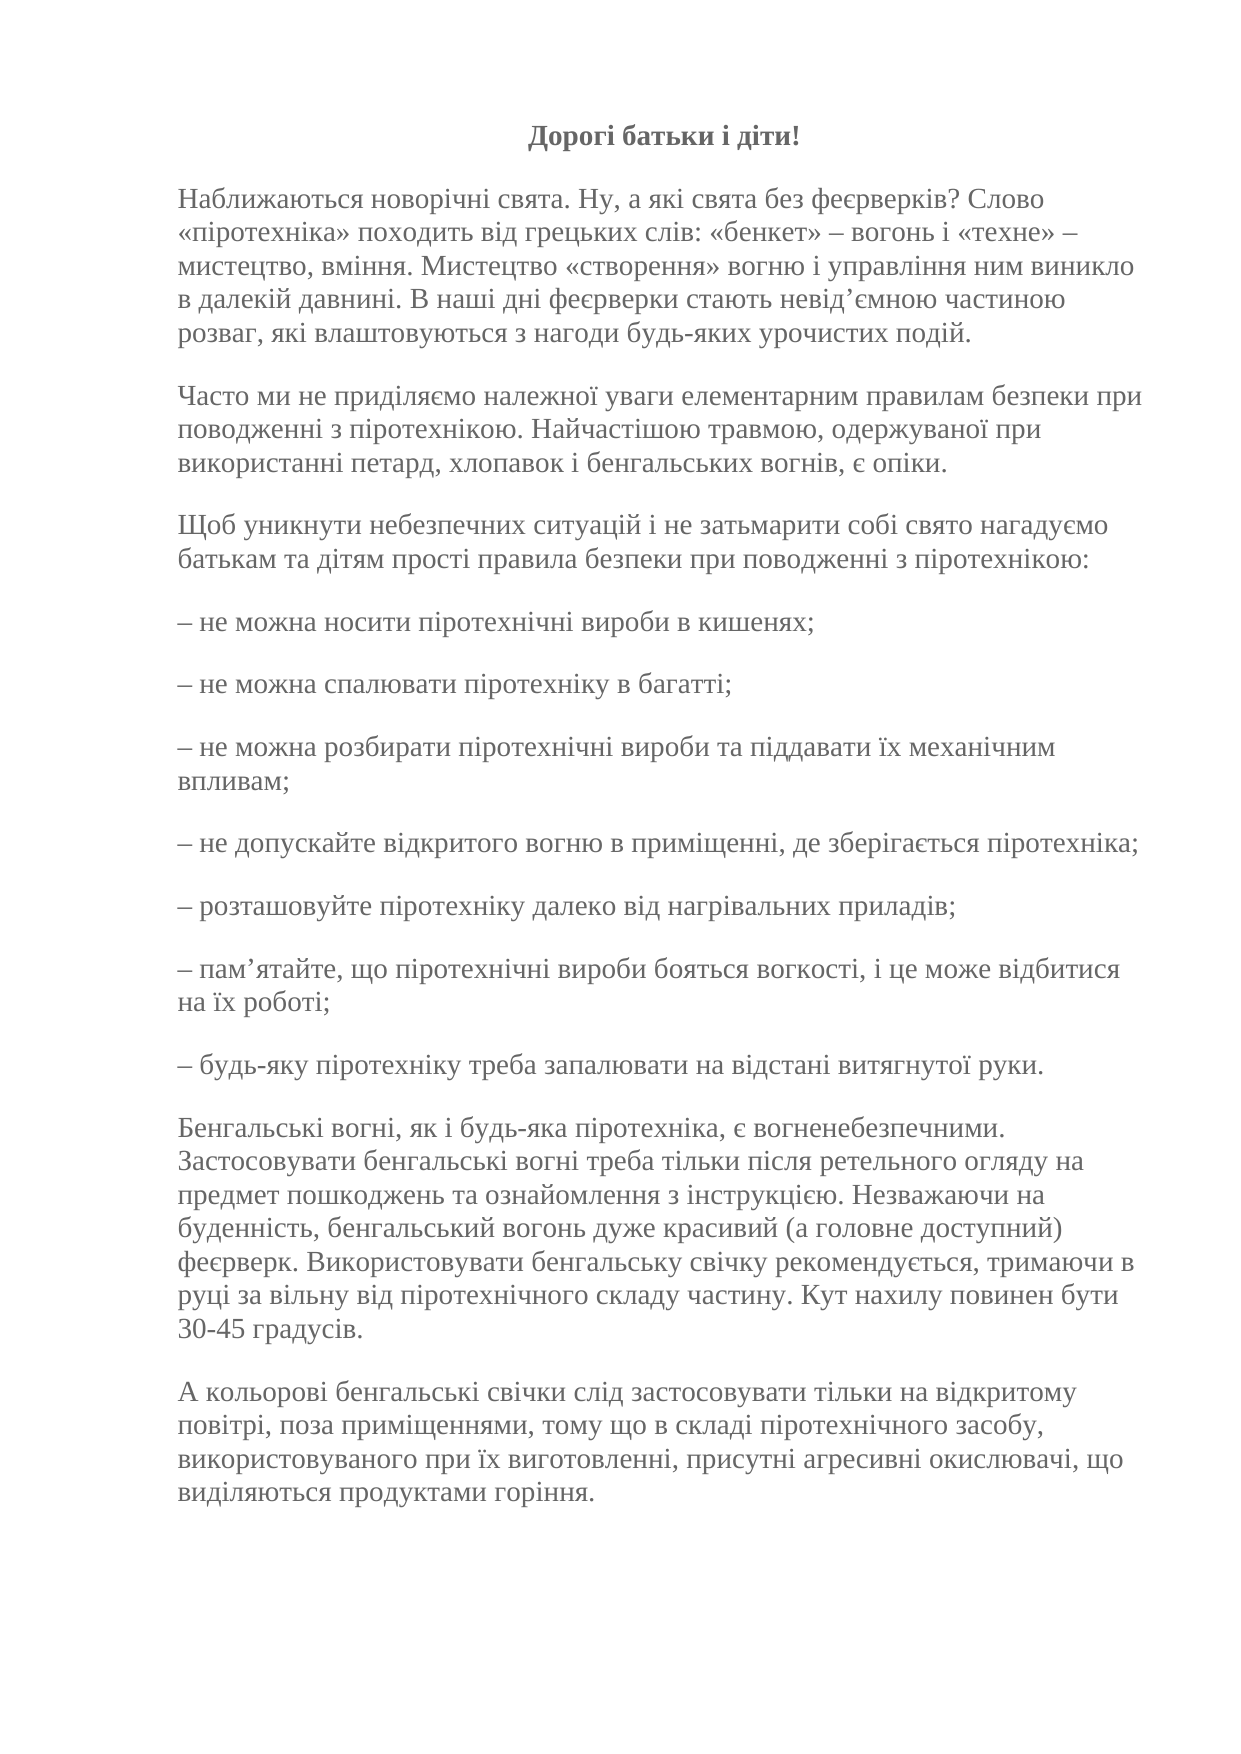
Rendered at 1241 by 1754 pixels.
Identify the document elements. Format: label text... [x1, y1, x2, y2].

text ‒ розташовуйте піротехніку далеко від нагрівальних приладів; [177, 888, 1152, 922]
text Наближаються новорічні свята. Ну, а які свята без феєрверків? Слово «піротехніка» походить від грецьких слів: «бенкет» ‒ вогонь і «техне» ‒ мистецтво, вміння. Мистецтво «створення» вогню і управління ним виникло в далекій давнині. В наші дні феєрверки стають невід’ємною частиною розваг, які влаштовуються з нагоди будь-яких урочистих подій. [177, 181, 1152, 348]
text Дорогі батьки і діти! [177, 118, 1152, 152]
text ‒ пам’ятайте, що піротехнічні вироби бояться вогкості, і це може відбитися на їх роботі; [177, 951, 1152, 1018]
text ‒ не можна розбирати піротехнічні вироби та піддавати їх механічним впливам; [177, 729, 1152, 796]
text Часто ми не приділяємо належної уваги елементарним правилам безпеки при поводженні з піротехнікою. Найчастішою травмою, одержуваної при використанні петард, хлопавок і бенгальських вогнів, є опіки. [177, 378, 1152, 478]
text А кольорові бенгальські свічки слід застосовувати тільки на відкритому повітрі, поза приміщеннями, тому що в складі піротехнічного засобу, використовуваного при їх виготовленні, присутні агресивні окислювачі, що виділяються продуктами горіння. [177, 1374, 1152, 1508]
text Бенгальські вогні, як і будь-яка піротехніка, є вогненебезпечними. Застосовувати бенгальські вогні треба тільки після ретельного огляду на предмет пошкоджень та ознайомлення з інструкцією. Незважаючи на буденність, бенгальський вогонь дуже красивий (а головне доступний) феєрверк. Використовувати бенгальську свічку рекомендується, тримаючи в руці за вільну від піротехнічного складу частину. Кут нахилу повинен бути 30-45 градусів. [177, 1110, 1152, 1344]
text Щоб уникнути небезпечних ситуацій і не затьмарити собі свято нагадуємо батькам та дітям прості правила безпеки при поводженні з піротехнікою: [177, 507, 1152, 574]
text ‒ не допускайте відкритого вогню в приміщенні, де зберігається піротехніка; [177, 825, 1152, 859]
text ‒ не можна носити піротехнічні вироби в кишенях; [177, 604, 1152, 637]
text ‒ будь-яку піротехніку треба запалювати на відстані витягнутої руки. [177, 1047, 1152, 1081]
text ‒ не можна спалювати піротехніку в багатті; [177, 666, 1152, 700]
